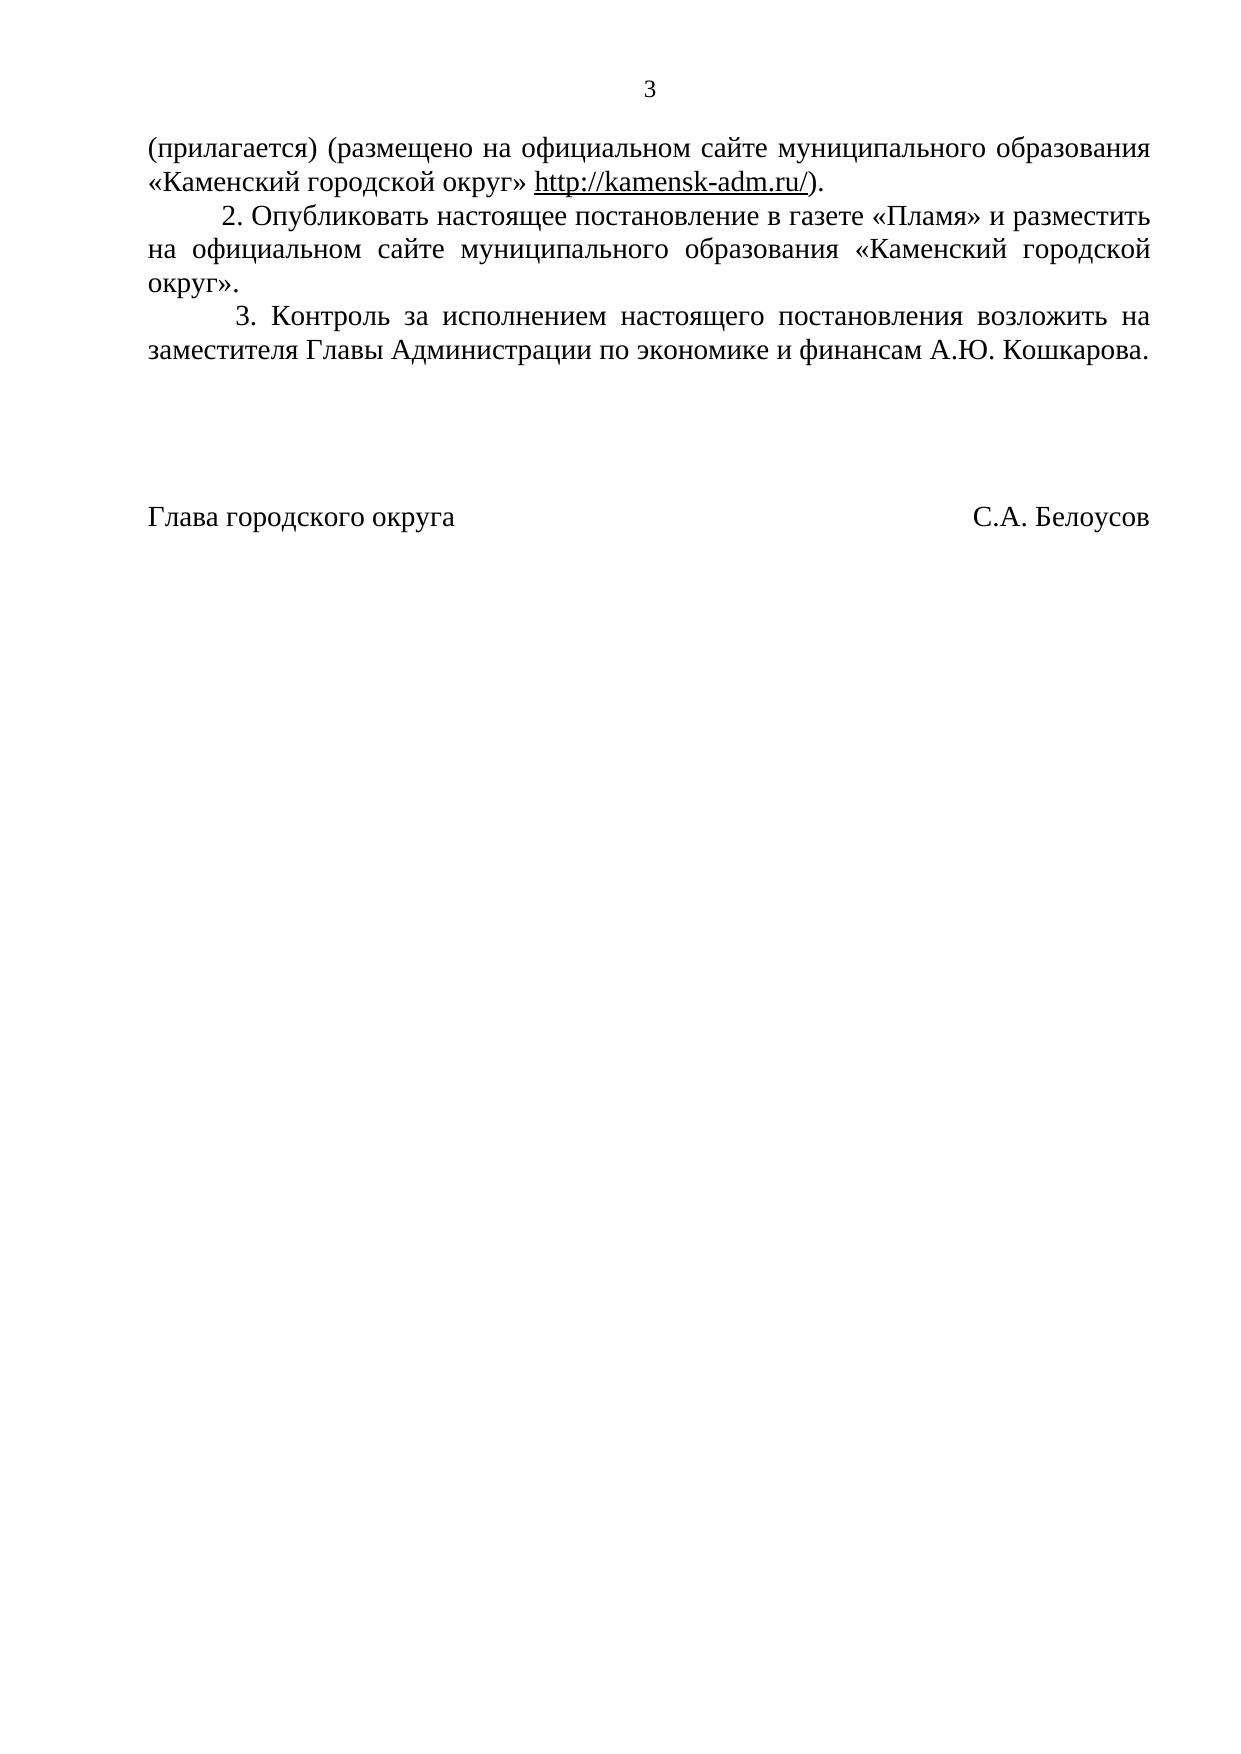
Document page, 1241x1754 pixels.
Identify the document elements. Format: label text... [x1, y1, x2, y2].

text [148, 131, 1152, 198]
text 2. Опубликовать настоящее постановление в газете «Пламя» и разместить на официальном сайте муниципального образования «Каменский городской округ». [148, 198, 1152, 298]
text Глава городского округа С.А. Белоусов [148, 499, 1152, 533]
text 3. Контроль за исполнением настоящего постановления возложить на заместителя Главы Администрации по экономике и финансам А.Ю. Кошкарова. [148, 298, 1152, 365]
